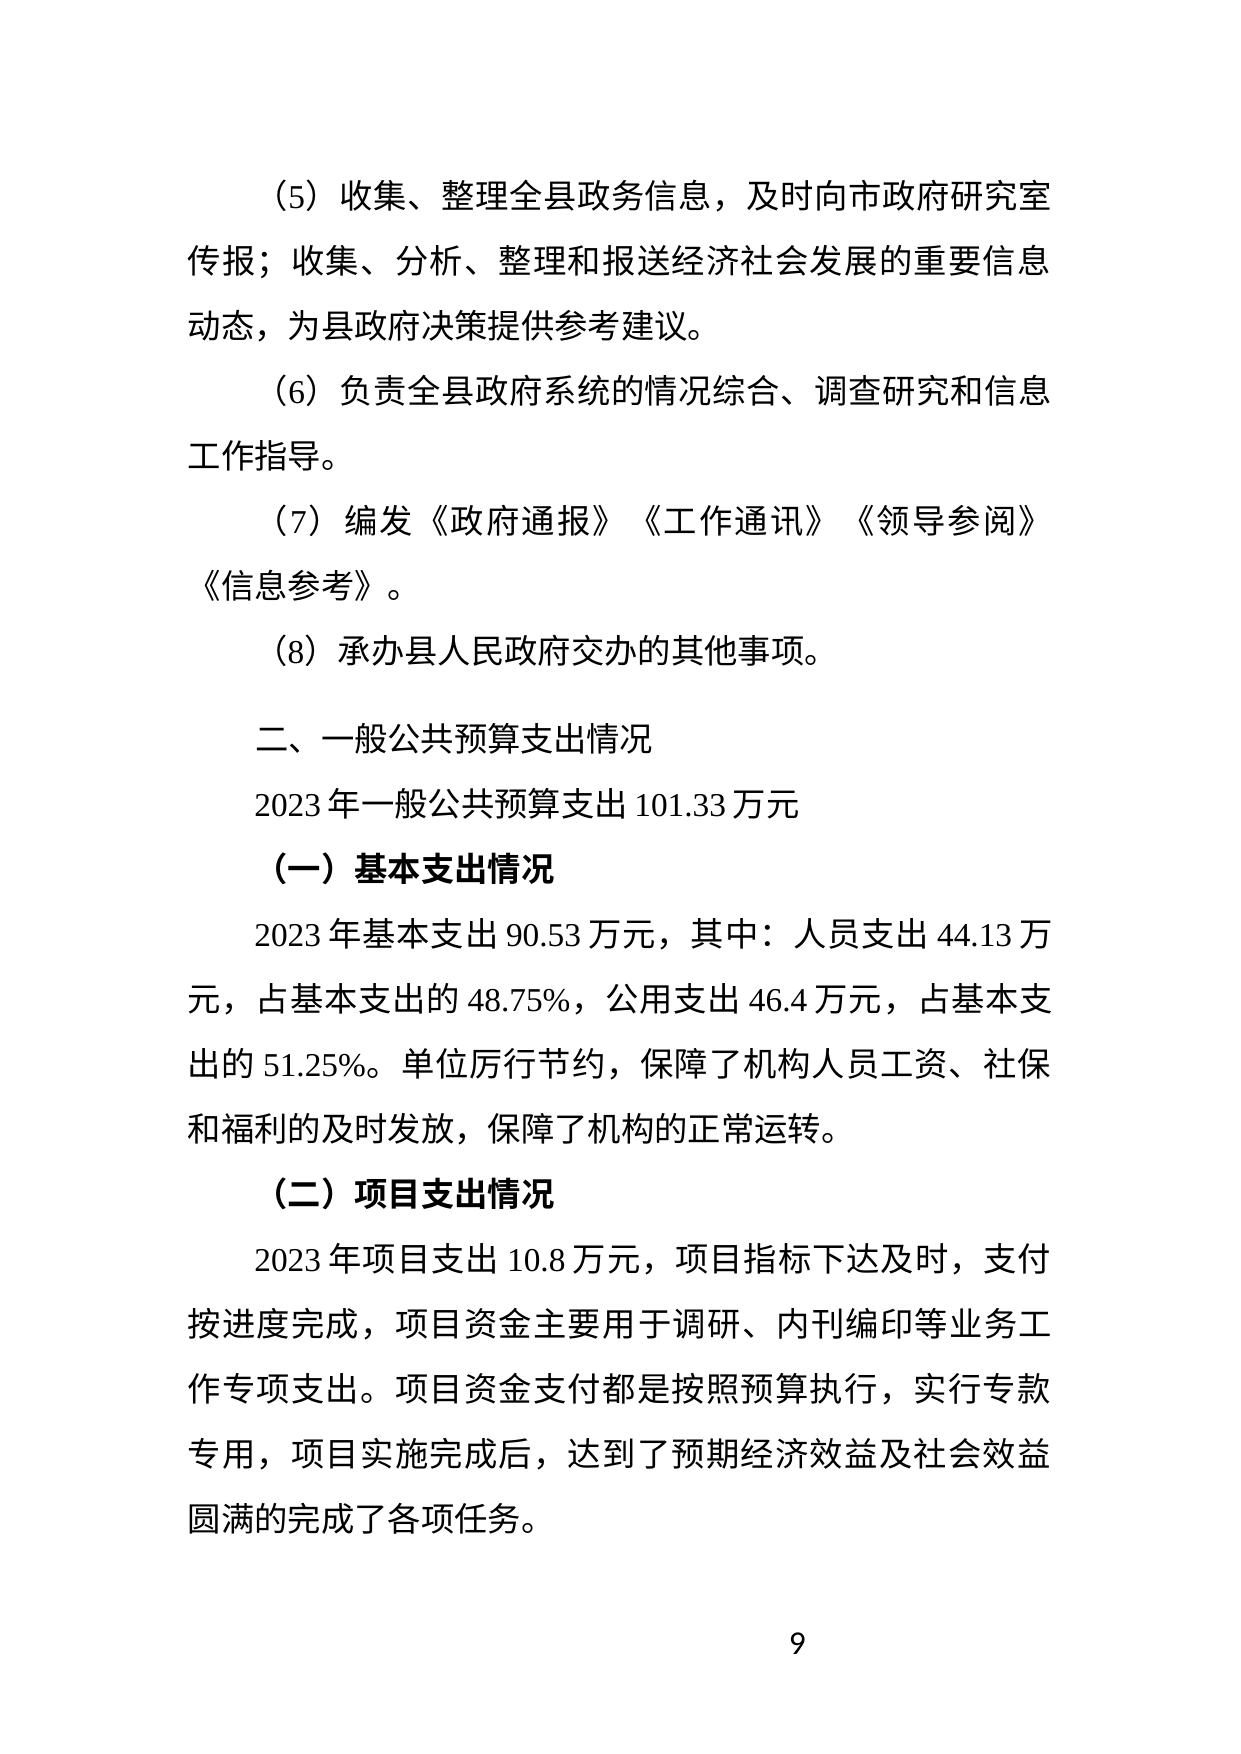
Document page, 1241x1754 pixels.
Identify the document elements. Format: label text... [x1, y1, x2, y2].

text 2023年一般公共预算支出101.33万元 [187, 769, 1053, 834]
text （二）项目支出情况 [187, 1159, 1053, 1224]
text 2023年项目支出10.8万元，项目指标下达及时，支付按进度完成，项目资金主要用于调研、内刊编印等业务工作专项支出。项目资金支付都是按照预算执行，实行专款专用，项目实施完成后，达到了预期经济效益及社会效益，圆满的完成了各项任务。 [187, 1224, 1053, 1549]
text （一）基本支出情况 [187, 834, 1053, 899]
text （5）收集、整理全县政务信息，及时向市政府研究室传报；收集、分析、整理和报送经济社会发展的重要信息、动态，为县政府决策提供参考建议。 [187, 162, 1053, 357]
text 2023年基本支出90.53万元，其中：人员支出44.13万元，占基本支出的48.75%，公用支出46.4万元，占基本支出的51.25%。单位厉行节约，保障了机构人员工资、社保和福利的及时发放，保障了机构的正常运转。 [187, 899, 1053, 1159]
text （8）承办县人民政府交办的其他事项。 [187, 617, 1053, 682]
text 二、一般公共预算支出情况 [255, 704, 1053, 769]
text （6）负责全县政府系统的情况综合、调查研究和信息工作指导。 [187, 357, 1053, 487]
text （7）编发《政府通报》《工作通讯》《领导参阅》《信息参考》。 [187, 487, 1053, 617]
